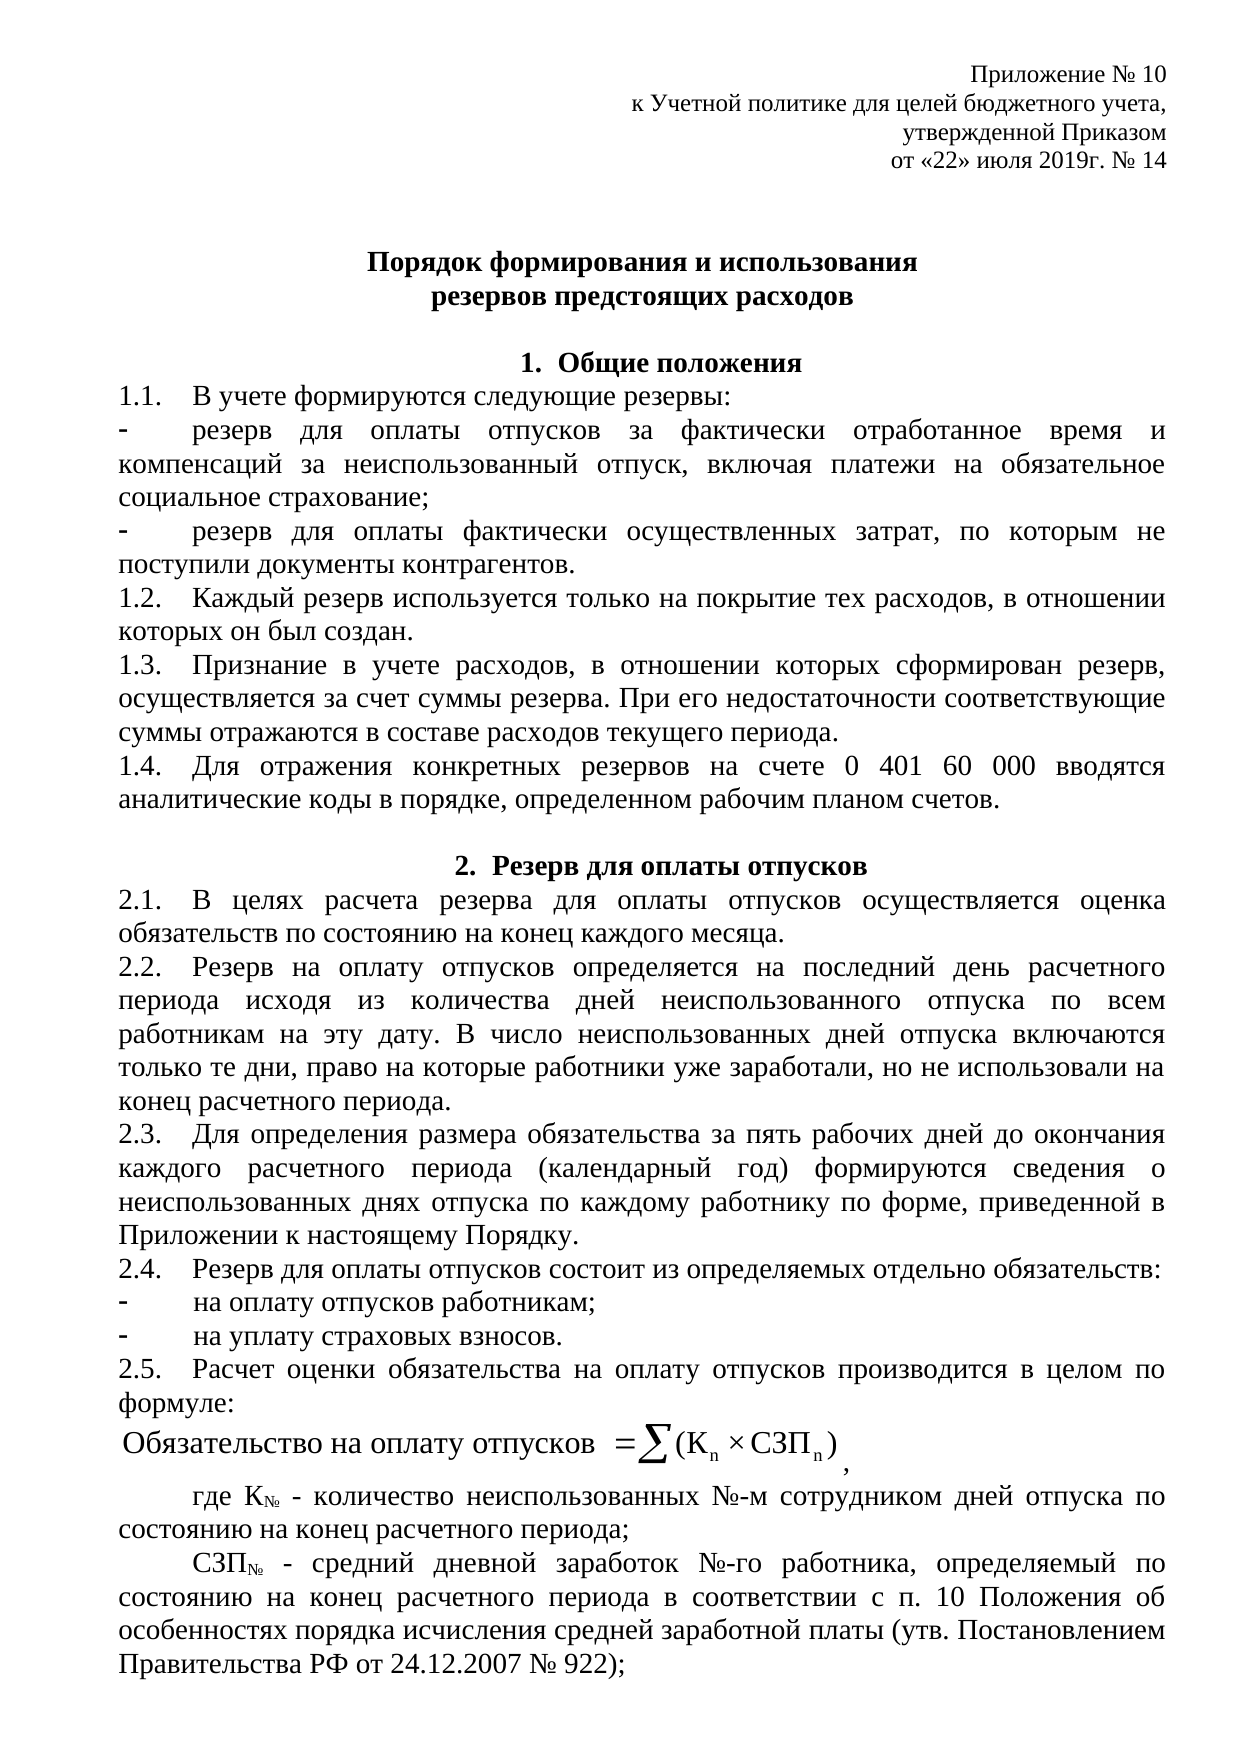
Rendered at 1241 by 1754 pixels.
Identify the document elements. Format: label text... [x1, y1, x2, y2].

list Резерв для оплаты отпусков состоит из определяемых отдельно обязательств: [118, 1251, 1167, 1284]
text резервов предстоящих расходов [118, 278, 1167, 311]
list Для определения размера обязательства за пять рабочих дней до окончания каждого расчетного периода (календарный год) формируются сведения о неиспользованных днях отпуска по каждому работнику по форме, приведенной в Приложении к настоящему Порядку. [118, 1117, 1167, 1251]
list В учете формируются следующие резервы: [118, 378, 1167, 412]
text СЗП№ - средний дневной заработок №-го работника, определяемый по состоянию на конец расчетного периода в соответствии с п. 10 Положения об особенностях порядка исчисления средней заработной платы (утв. Постановлением Правительства РФ от 24.12.2007 № 922); [118, 1545, 1167, 1679]
list Общие положения [156, 345, 1167, 378]
list Резерв на оплату отпусков определяется на последний день расчетного периода исходя из количества дней неиспользованного отпуска по всем работникам на эту дату. В число неиспользованных дней отпуска включаются только те дни, право на которые работники уже заработали, но не использовали на конец расчетного периода. [118, 949, 1167, 1117]
list резерв для оплаты фактически осуществленных затрат, по которым не поступили документы контрагентов. [118, 513, 1167, 580]
list Резерв для оплаты отпусков [156, 848, 1167, 882]
text где К№ - количество неиспользованных №-м сотрудником дней отпуска по состоянию на конец расчетного периода; [118, 1478, 1167, 1545]
list Расчет оценки обязательства на оплату отпусков производится в целом по формуле: [118, 1352, 1167, 1419]
list на уплату страховых взносов. [118, 1318, 1167, 1352]
text Порядок формирования и использования [118, 244, 1167, 278]
text к Учетной политике для целей бюджетного учета, [118, 88, 1167, 117]
list Каждый резерв используется только на покрытие тех расходов, в отношении которых он был создан. [118, 580, 1167, 647]
text Приложение № 10 [118, 59, 1167, 88]
text от «22» июля 2019г. № 14 [118, 145, 1167, 174]
text , [118, 1419, 1167, 1478]
list Признание в учете расходов, в отношении которых сформирован резерв, осуществляется за счет суммы резерва. При его недостаточности соответствующие суммы отражаются в составе расходов текущего периода. [118, 647, 1167, 748]
list Для отражения конкретных резервов на счете 0 401 60 000 вводятся аналитические коды в порядке, определенном рабочим планом счетов. [118, 748, 1167, 815]
list на оплату отпусков работникам; [118, 1284, 1167, 1318]
list резерв для оплаты отпусков за фактически отработанное время и компенсаций за неиспользованный отпуск, включая платежи на обязательное социальное страхование; [118, 412, 1167, 513]
list В целях расчета резерва для оплаты отпусков осуществляется оценка обязательств по состоянию на конец каждого месяца. [118, 882, 1167, 949]
text утвержденной Приказом [118, 117, 1167, 145]
